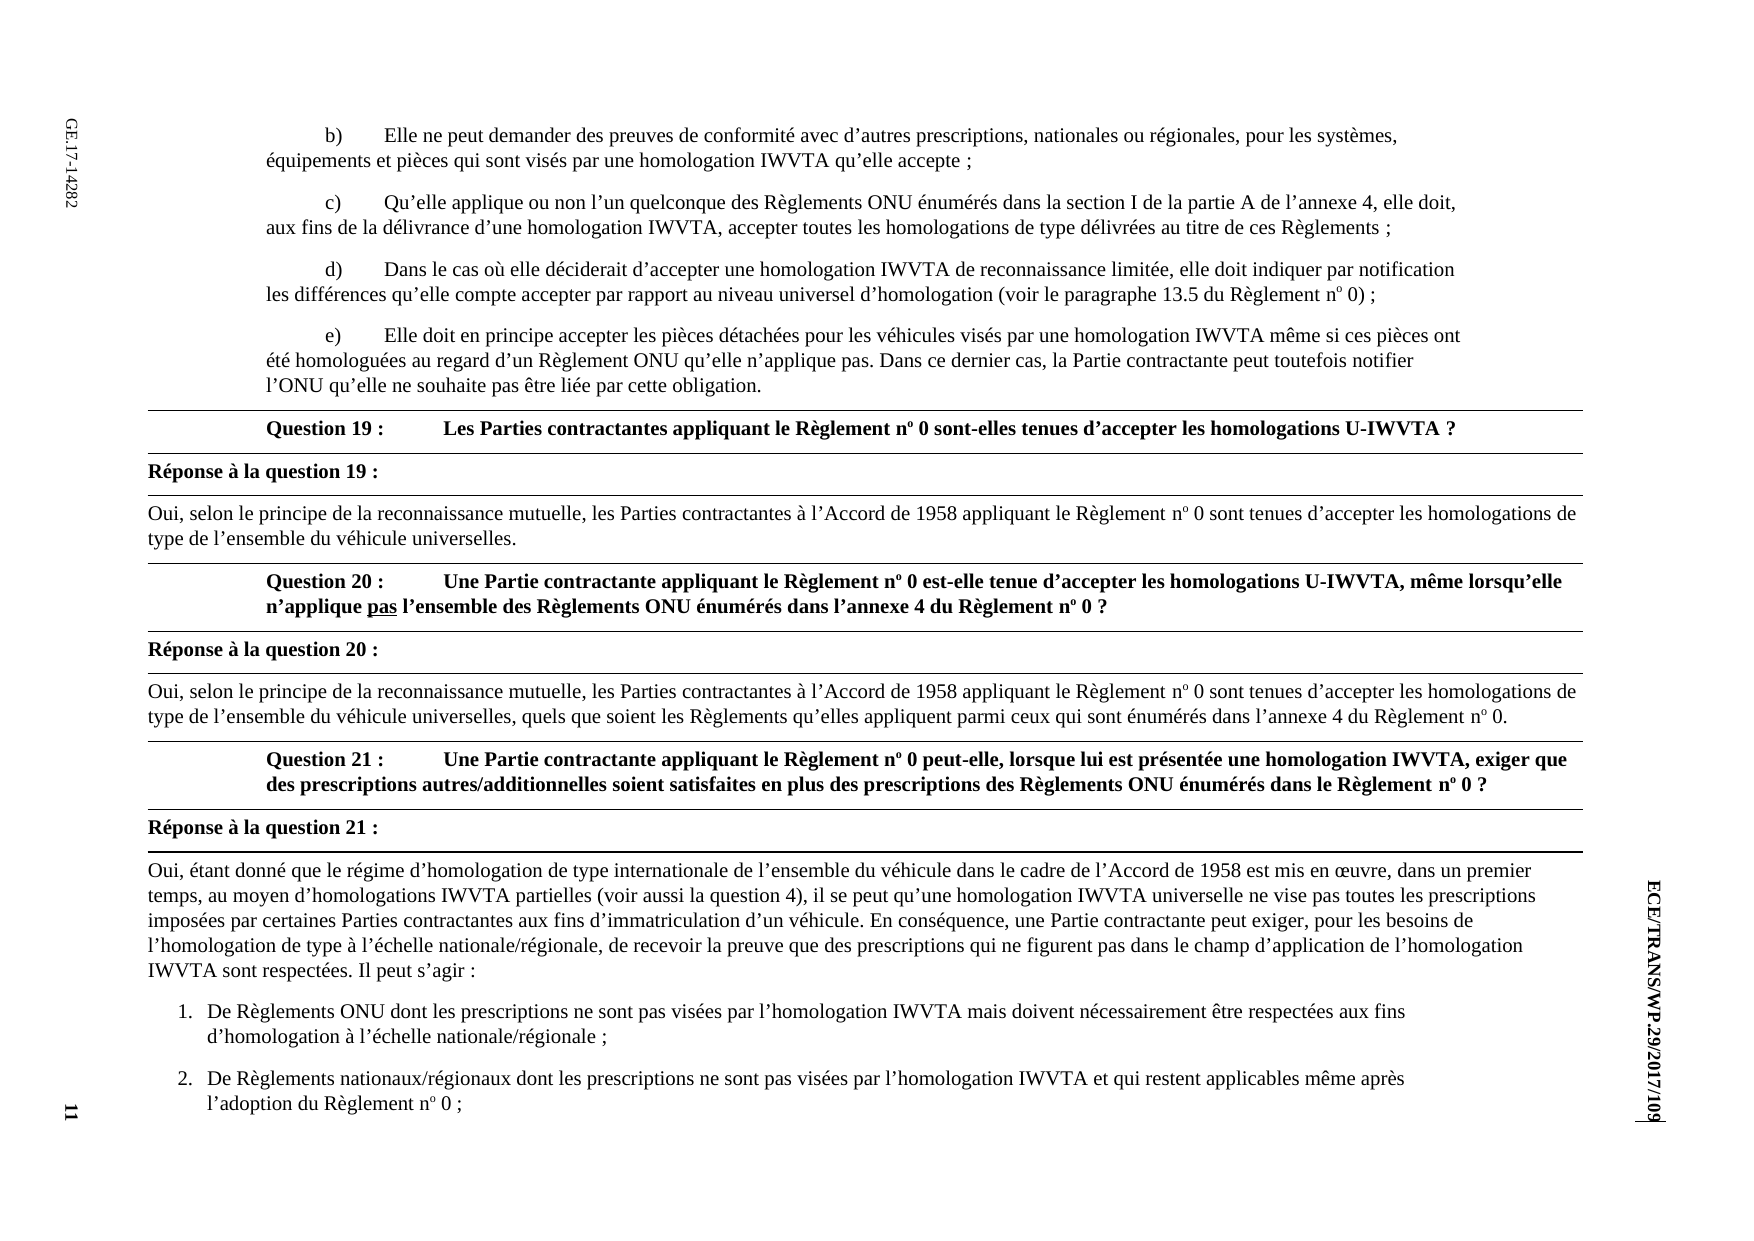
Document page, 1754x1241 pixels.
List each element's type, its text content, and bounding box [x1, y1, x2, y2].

table_cell c) Qu’elle applique ou non l’un quelconque des Règlements ONU énumérés dans la section I de la partie A de l’annexe 4, elle doit, aux fins de la délivrance d’une homologation IWVTA, accepter toutes les homologations de type délivrées au titre de ces Règlements ; [148, 185, 1583, 251]
table_cell 1. De Règlements ONU dont les prescriptions ne sont pas visées par l’homologation IWVTA mais doivent nécessairement être respectées aux fins d’homologation à l’échelle nationale/régionale ; [148, 994, 1583, 1061]
table_cell Oui, selon le principe de la reconnaissance mutuelle, les Parties contractantes à l’Accord de 1958 appliquant le Règlement no 0 sont tenues d’accepter les homologations de type de l’ensemble du véhicule universelles. [148, 496, 1583, 563]
table_cell Oui, étant donné que le régime d’homologation de type internationale de l’ensemble du véhicule dans le cadre de l’Accord de 1958 est mis en œuvre, dans un premier temps, au moyen d’homologations IWVTA partielles (voir aussi la question 4), il se peut qu’une homologation IWVTA universelle ne vise pas toutes les prescriptions imposées par certaines Parties contractantes aux fins d’immatriculation d’un véhicule. En conséquence, une Partie contractante peut exiger, pour les besoins de l’homologation de type à l’échelle nationale/régionale, de recevoir la preuve que des prescriptions qui ne figurent pas dans le champ d’application de l’homologation IWVTA sont respectées. Il peut s’agir : [148, 853, 1583, 994]
table_cell Question 21 : Une Partie contractante appliquant le Règlement no 0 peut-elle, lorsque lui est présentée une homologation IWVTA, exiger que des prescriptions autres/additionnelles soient satisfaites en plus des prescriptions des Règlements ONU énumérés dans le Règlement no 0 ? [148, 742, 1583, 809]
table_cell Réponse à la question 19 : [148, 454, 1583, 495]
table_cell Réponse à la question 20 : [148, 632, 1583, 673]
table_cell Question 20 : Une Partie contractante appliquant le Règlement no 0 est-elle tenue d’accepter les homologations U-IWVTA, même lorsqu’elle n’applique pas l’ensemble des Règlements ONU énumérés dans l’annexe 4 du Règlement no 0 ? [148, 564, 1583, 631]
table_cell d) Dans le cas où elle déciderait d’accepter une homologation IWVTA de reconnaissance limitée, elle doit indiquer par notification les différences qu’elle compte accepter par rapport au niveau universel d’homologation (voir le paragraphe 13.5 du Règlement no 0) ; [148, 251, 1583, 318]
table_cell e) Elle doit en principe accepter les pièces détachées pour les véhicules visés par une homologation IWVTA même si ces pièces ont été homologuées au regard d’un Règlement ONU qu’elle n’applique pas. Dans ce dernier cas, la Partie contractante peut toutefois notifier l’ONU qu’elle ne souhaite pas être liée par cette obligation. [148, 318, 1583, 410]
table_cell Réponse à la question 21 : [148, 810, 1583, 851]
table_cell b) Elle ne peut demander des preuves de conformité avec d’autres prescriptions, nationales ou régionales, pour les systèmes, équipements et pièces qui sont visés par une homologation IWVTA qu’elle accepte ; [148, 118, 1583, 185]
table_cell Oui, selon le principe de la reconnaissance mutuelle, les Parties contractantes à l’Accord de 1958 appliquant le Règlement no 0 sont tenues d’accepter les homologations de type de l’ensemble du véhicule universelles, quels que soient les Règlements qu’elles appliquent parmi ceux qui sont énumérés dans l’annexe 4 du Règlement no 0. [148, 674, 1583, 741]
table_cell Question 19 : Les Parties contractantes appliquant le Règlement no 0 sont-elles tenues d’accepter les homologations U-IWVTA ? [148, 411, 1583, 452]
table_cell 2. De Règlements nationaux/régionaux dont les prescriptions ne sont pas visées par l’homologation IWVTA et qui restent applicables même après l’adoption du Règlement no 0 ; [148, 1061, 1583, 1115]
